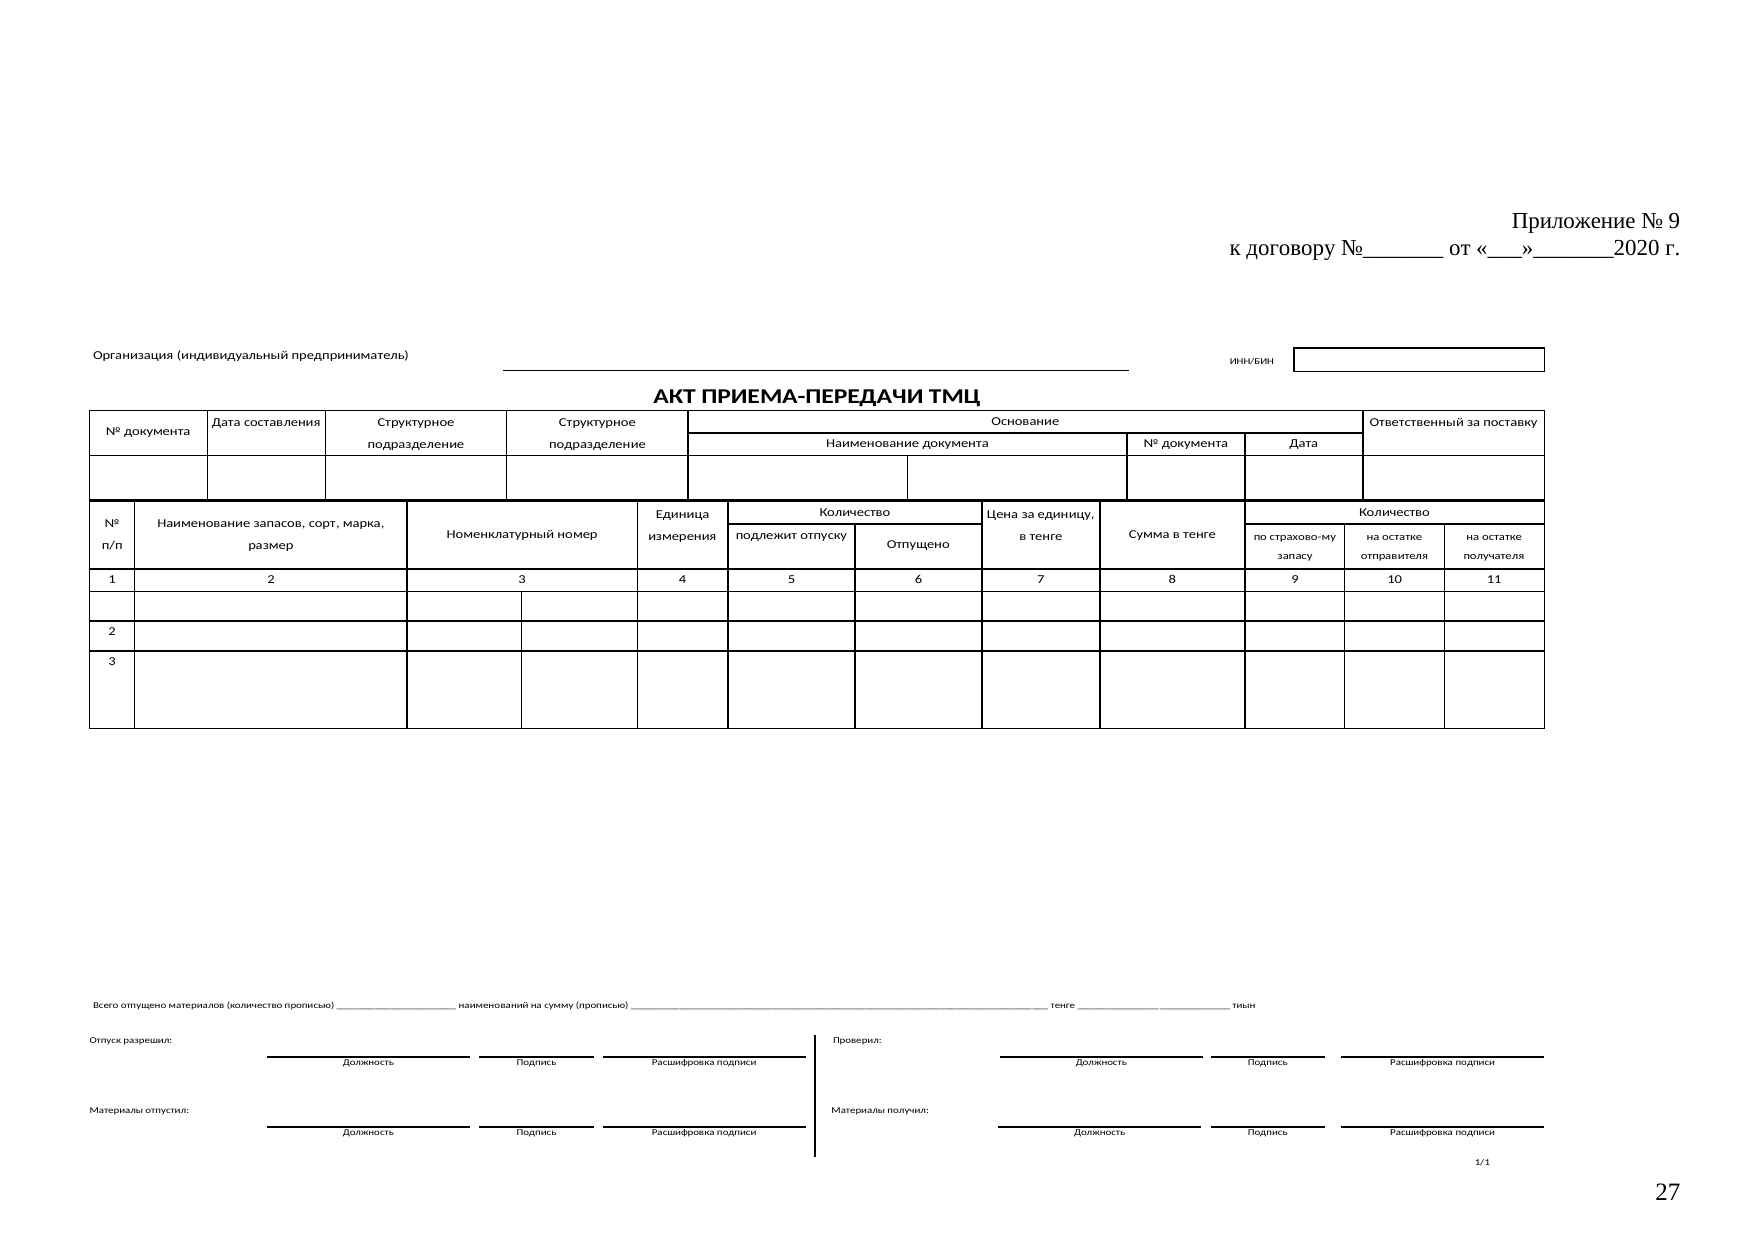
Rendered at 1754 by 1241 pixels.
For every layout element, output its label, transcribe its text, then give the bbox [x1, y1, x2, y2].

text к договору №_______ от «___»_______2020 г. [89, 234, 1680, 260]
text Приложение № 9 [89, 207, 1680, 234]
